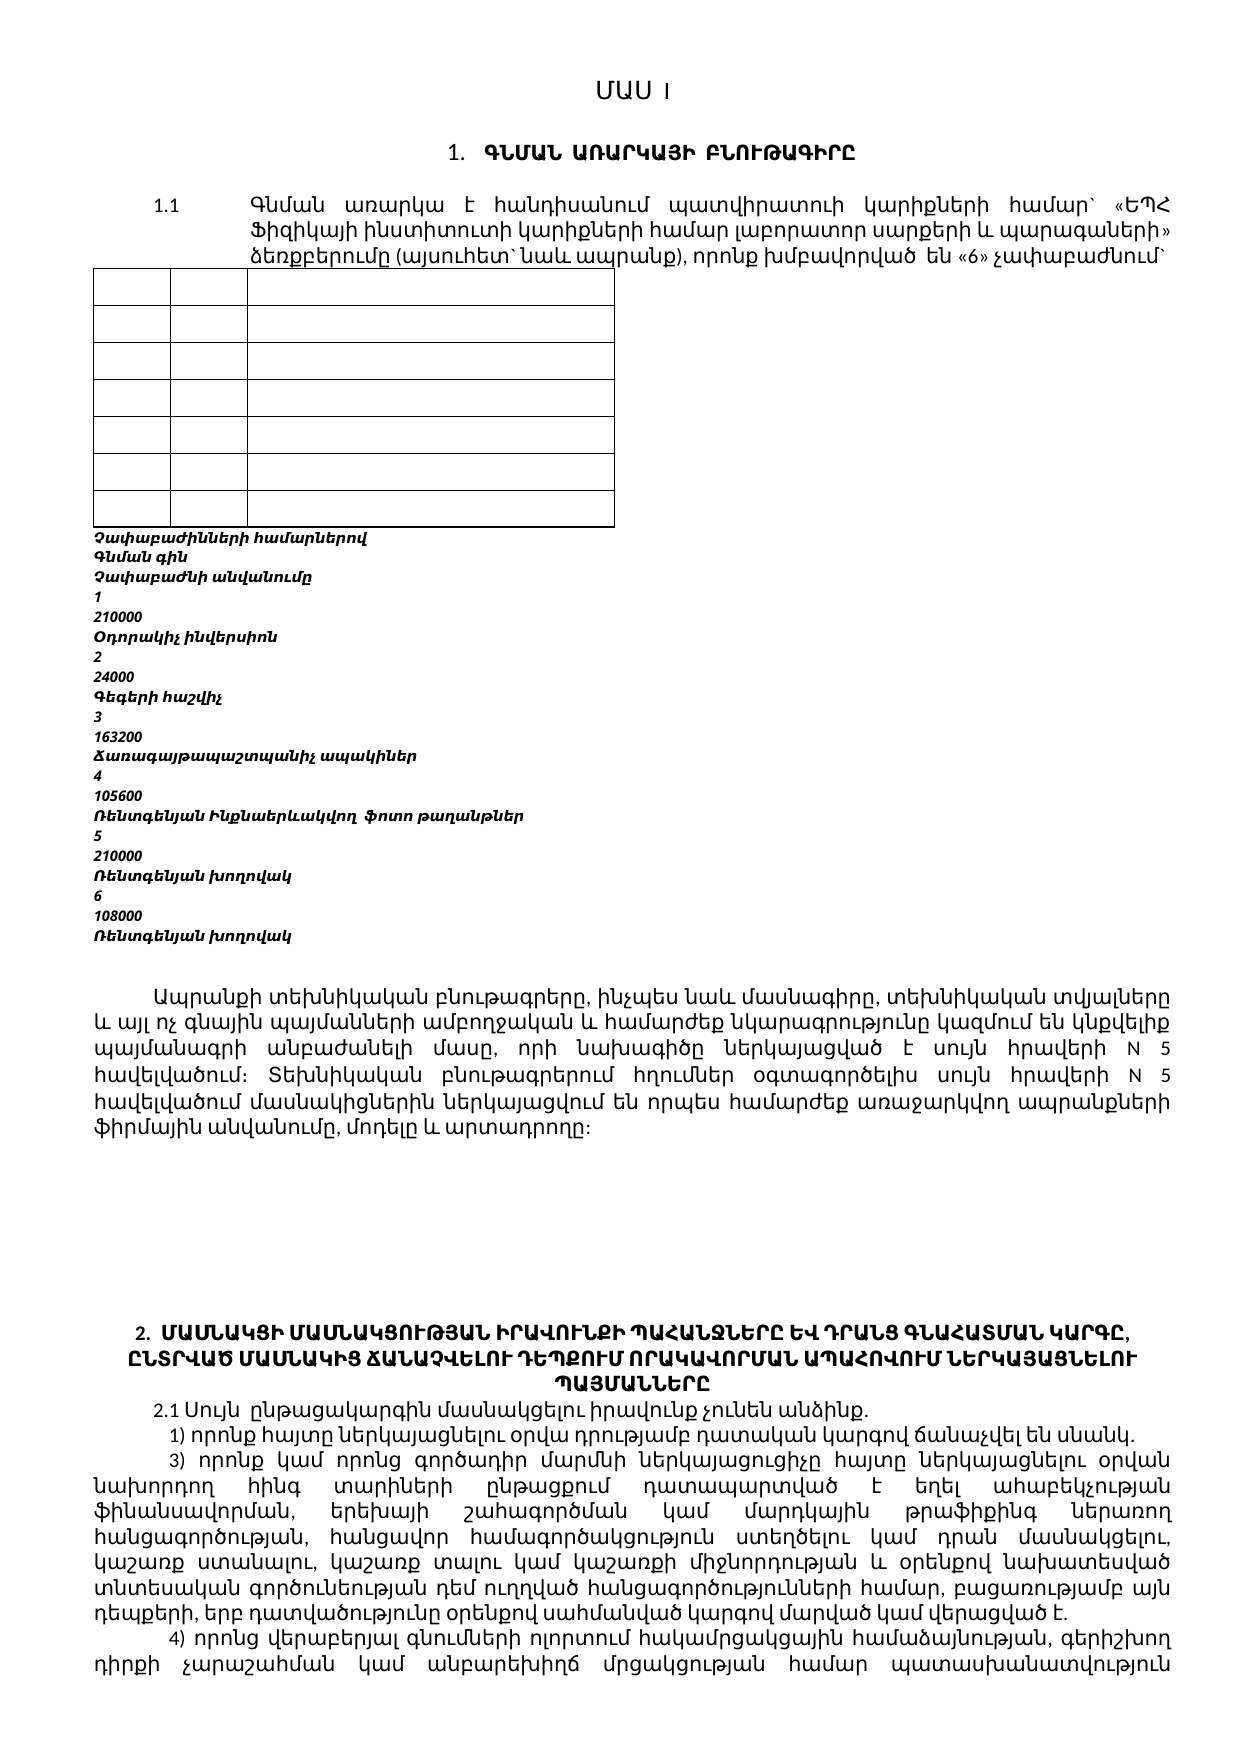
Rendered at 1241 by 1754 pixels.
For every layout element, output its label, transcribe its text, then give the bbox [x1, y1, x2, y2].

text 2.1 Սույն ընթացակարգին մասնակցելու իրավունք չունեն անձինք. [94, 1397, 1171, 1422]
subtitle Գնման առարկա է հանդիսանում պատվիրատուի կարիքների համար` «ԵՊՀ Ֆիզիկայի ինստիտուտի կարիքների համար լաբորատոր սարքերի և պարագաների» ձեռքբերումը (այսուհետ` նաև ապրանք), որոնք խմբավորված են «6» չափաբաժնում` [153, 192, 1171, 268]
list ԳՆՄԱՆ ԱՌԱՐԿԱՅԻ ԲՆՈՒԹԱԳԻՐԸ [131, 136, 1171, 167]
text ՄԱՍ I [94, 75, 1171, 106]
text 1) որոնք հայտը ներկայացնելու օրվա դրությամբ դատական կարգով ճանաչվել են սնանկ. [94, 1422, 1171, 1448]
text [94, 1626, 1171, 1676]
text Ապրանքի տեխնիկական բնութագրերը, ինչպես նաև մասնագիրը, տեխնիկական տվյալները և այլ ոչ գնային պայմանների ամբողջական և համարժեք նկարագրությունը կազմում են կնքվելիք պայմանագրի անբաժանելի մասը, որի նախագիծը ներկայացված է սույն հրավերի N 5 հավելվածում։ Տեխնիկական բնութագրերում հղումներ օգտագործելիս սույն հրավերի N 5 հավելվածում մասնակիցներին ներկայացվում են որպես համարժեք առաջարկվող ապրանքների ֆիրմային անվանումը, մոդելը և արտադրողը: [94, 984, 1171, 1140]
text 2. ՄԱՍՆԱԿՑԻ ՄԱՍՆԱԿՑՈՒԹՅԱՆ ԻՐԱՎՈՒՆՔԻ ՊԱՀԱՆՋՆԵՐԸ ԵՎ ԴՐԱՆՑ ԳՆԱՀԱՏՄԱՆ ԿԱՐԳԸ, ԸՆՏՐՎԱԾ ՄԱՍՆԱԿԻՑ ՃԱՆԱՉՎԵԼՈՒ ԴԵՊՔՈՒՄ ՈՐԱԿԱՎՈՐՄԱՆ ԱՊԱՀՈՎՈՒՄ ՆԵՐԿԱՅԱՑՆԵԼՈՒ ՊԱՅՄԱՆՆԵՐԸ [94, 1321, 1171, 1397]
text 3) որոնք կամ որոնց գործադիր մարմնի ներկայացուցիչը հայտը ներկայացնելու օրվան նախորդող հինգ տարիների ընթացքում դատապարտված է եղել ահաբեկչության ֆինանսավորման, երեխայի շահագործման կամ մարդկային թրաֆիքինգ ներառող հանցագործության, հանցավոր համագործակցություն ստեղծելու կամ դրան մասնակցելու, կաշառք ստանալու, կաշառք տալու կամ կաշառքի միջնորդության և օրենքով նախատեսված տնտեսական գործունեության դեմ ուղղված հանցագործությունների համար, բացառությամբ այն դեպքերի, երբ դատվածությունը օրենքով սահմանված կարգով մարված կամ վերացված է. [94, 1448, 1171, 1626]
